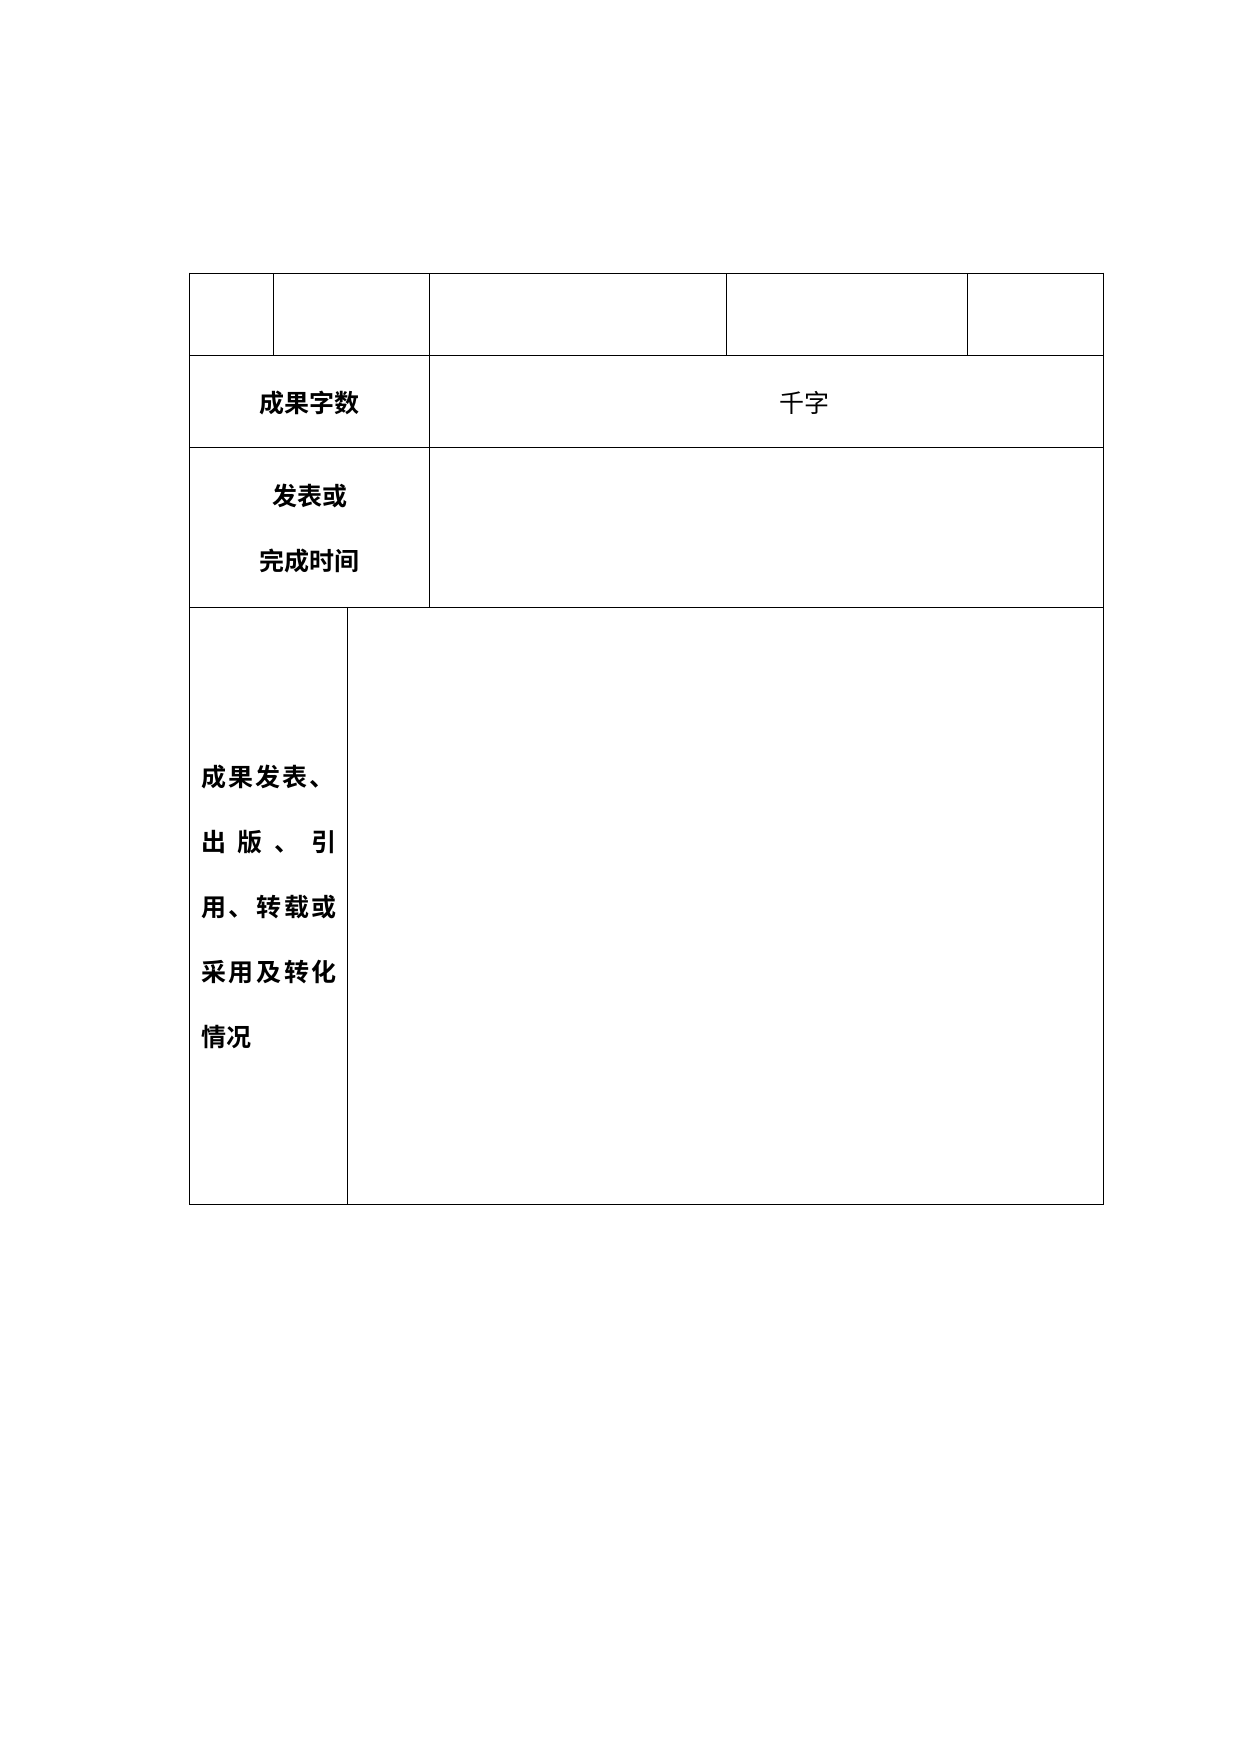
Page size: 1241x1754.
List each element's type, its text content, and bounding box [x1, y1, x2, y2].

table_cell 发表或 完成时间 [190, 448, 429, 607]
table_cell [348, 608, 1103, 1204]
table_cell [430, 448, 1103, 607]
table_cell 成果字数 [190, 356, 429, 447]
table_cell [968, 274, 1103, 355]
table_cell [274, 274, 429, 355]
table_cell 千字 [430, 356, 1103, 447]
table_cell [430, 274, 726, 355]
table_cell 成果发表、出版、引用、转载或采用及转化情况 [190, 608, 347, 1204]
table_cell [727, 274, 967, 355]
